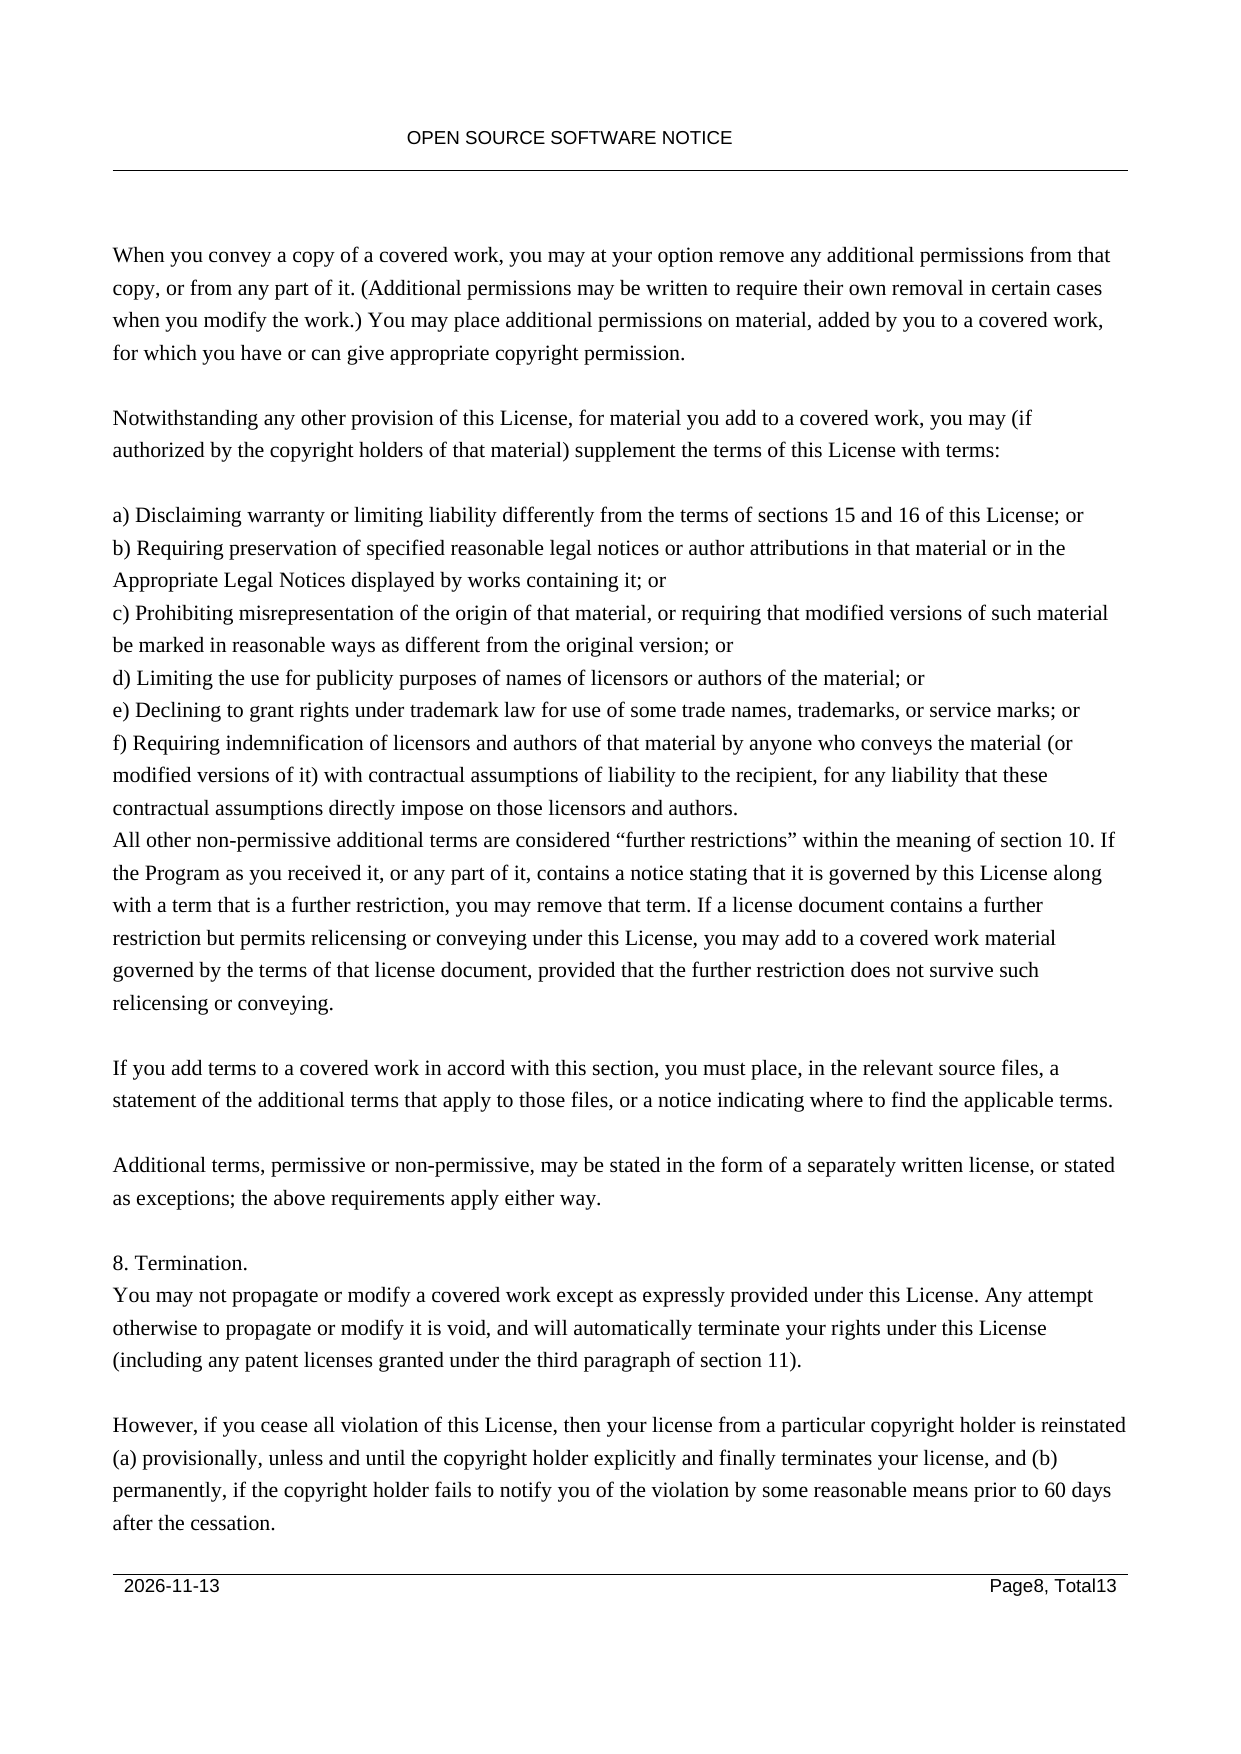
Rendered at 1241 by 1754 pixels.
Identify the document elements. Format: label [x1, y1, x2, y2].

text [112, 206, 1128, 1539]
